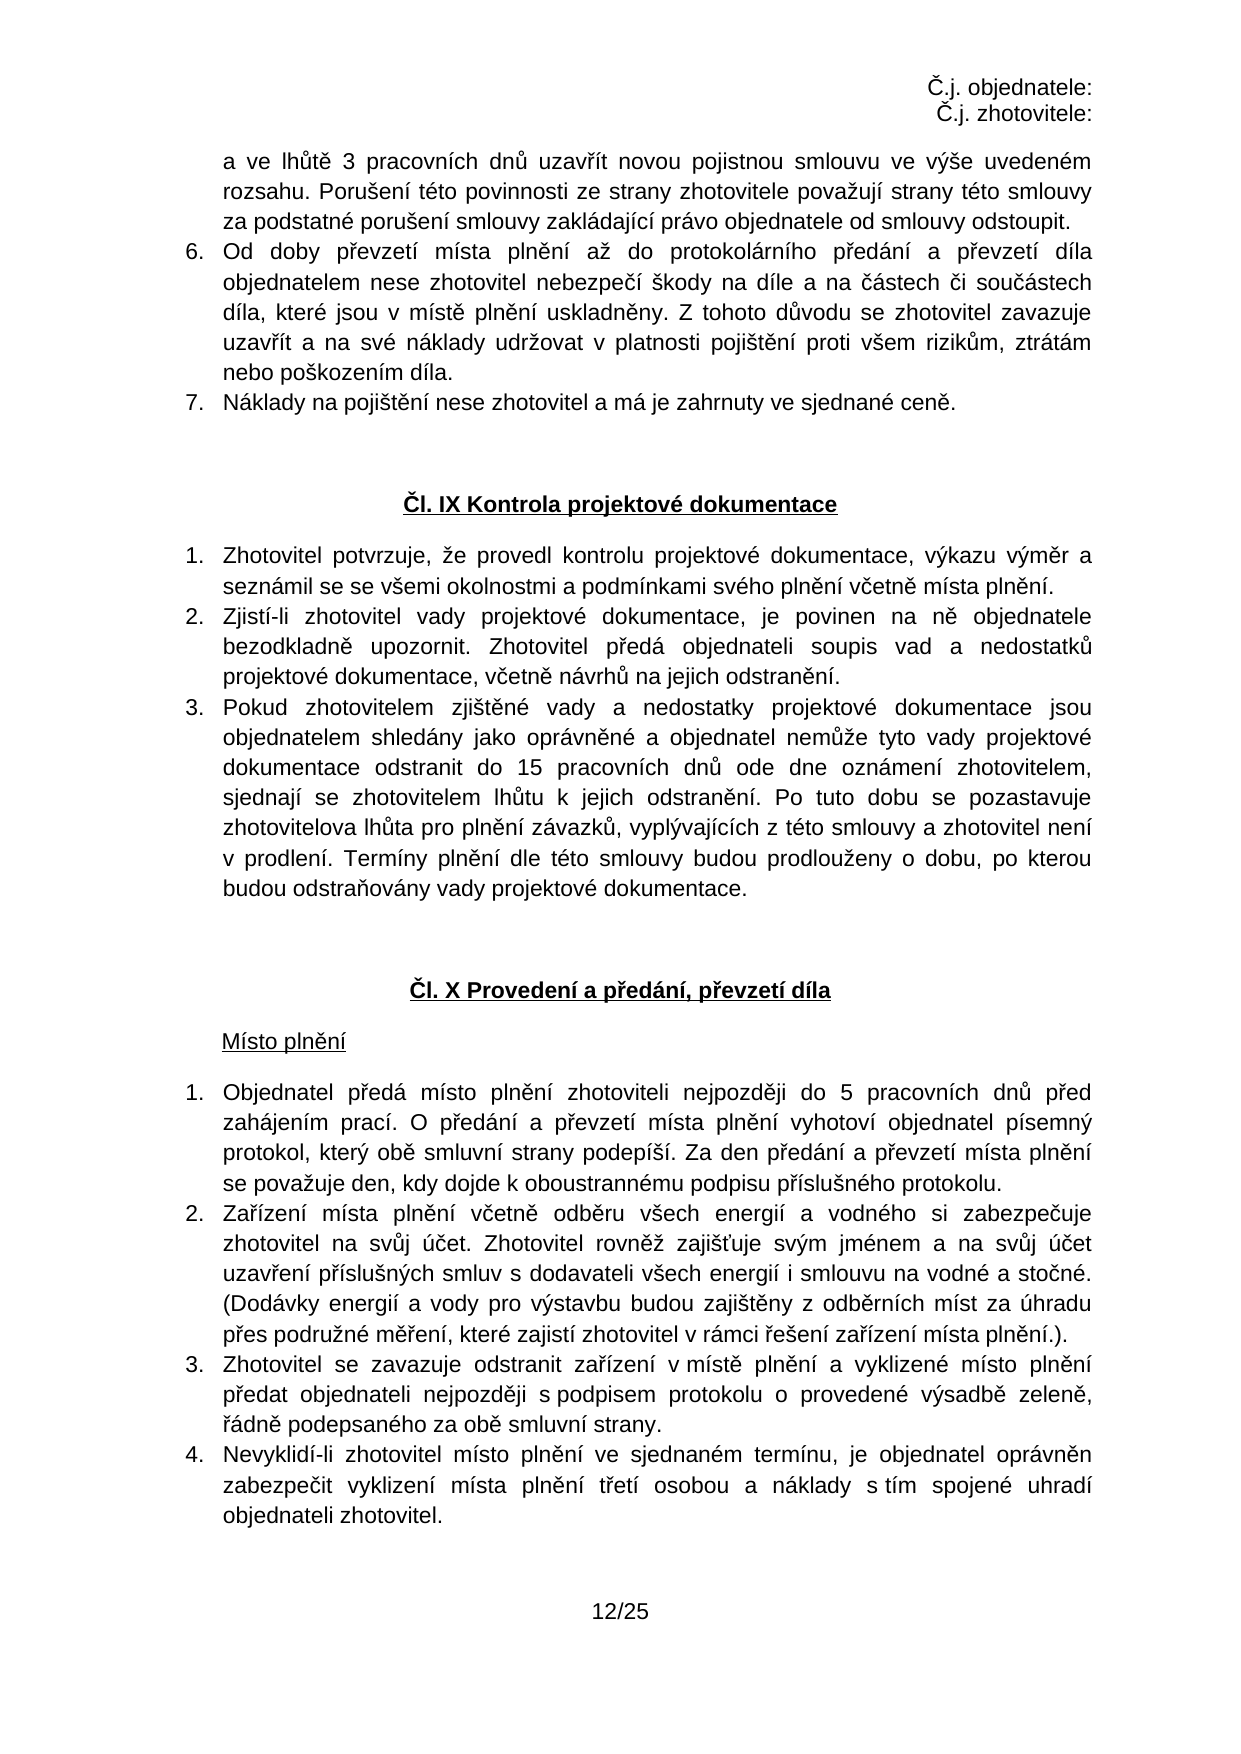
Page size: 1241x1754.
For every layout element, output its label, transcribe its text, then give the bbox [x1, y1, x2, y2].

list Zařízení místa plnění včetně odběru všech energií a vodného si zabezpečuje zhotovitel na svůj účet. Zhotovitel rovněž zajišťuje svým jménem a na svůj účet uzavření příslušných smluv s dodavateli všech energií i smlouvu na vodné a stočné. (Dodávky energií a vody pro výstavbu budou zajištěny z odběrních míst za úhradu přes podružné měření, které zajistí zhotovitel v rámci řešení zařízení místa plnění.). [185, 1200, 1093, 1347]
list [185, 148, 1093, 234]
list Náklady na pojištění nese zhotovitel a má je zahrnuty ve sjednané ceně. [185, 389, 1093, 416]
list Od doby převzetí místa plnění až do protokolárního předání a převzetí díla objednatelem nese zhotovitel nebezpečí škody na díle a na částech či součástech díla, které jsou v místě plnění uskladněny. Z tohoto důvodu se zhotovitel zavazuje uzavřít a na své náklady udržovat v platnosti pojištění proti všem rizikům, ztrátám nebo poškozením díla. [185, 238, 1093, 385]
text Místo plnění [148, 1028, 1093, 1054]
text Čl. IX Kontrola projektové dokumentace [148, 491, 1093, 518]
list Zhotovitel se zavazuje odstranit zařízení v místě plnění a vyklizené místo plnění předat objednateli nejpozději s podpisem protokolu o provedené výsadbě zeleně, řádně podepsaného za obě smluvní strany. [185, 1351, 1093, 1437]
list Nevyklidí-li zhotovitel místo plnění ve sjednaném termínu, je objednatel oprávněn zabezpečit vyklizení místa plnění třetí osobou a náklady s tím spojené uhradí objednateli zhotovitel. [185, 1441, 1093, 1528]
list Zhotovitel potvrzuje, že provedl kontrolu projektové dokumentace, výkazu výměr a seznámil se se všemi okolnostmi a podmínkami svého plnění včetně místa plnění. [185, 542, 1093, 599]
list Pokud zhotovitelem zjištěné vady a nedostatky projektové dokumentace jsou objednatelem shledány jako oprávněné a objednatel nemůže tyto vady projektové dokumentace odstranit do 15 pracovních dnů ode dne oznámení zhotovitelem, sjednají se zhotovitelem lhůtu k jejich odstranění. Po tuto dobu se pozastavuje zhotovitelova lhůta pro plnění závazků, vyplývajících z této smlouvy a zhotovitel není v prodlení. Termíny plnění dle této smlouvy budou prodlouženy o dobu, po kterou budou odstraňovány vady projektové dokumentace. [185, 693, 1093, 901]
list Zjistí-li zhotovitel vady projektové dokumentace, je povinen na ně objednatele bezodkladně upozornit. Zhotovitel předá objednateli soupis vad a nedostatků projektové dokumentace, včetně návrhů na jejich odstranění. [185, 603, 1093, 689]
text Čl. X Provedení a předání, převzetí díla [148, 977, 1093, 1003]
list Objednatel předá místo plnění zhotoviteli nejpozději do 5 pracovních dnů před zahájením prací. O předání a převzetí místa plnění vyhotoví objednatel písemný protokol, který obě smluvní strany podepíší. Za den předání a převzetí místa plnění se považuje den, kdy dojde k oboustrannému podpisu příslušného protokolu. [185, 1079, 1093, 1196]
